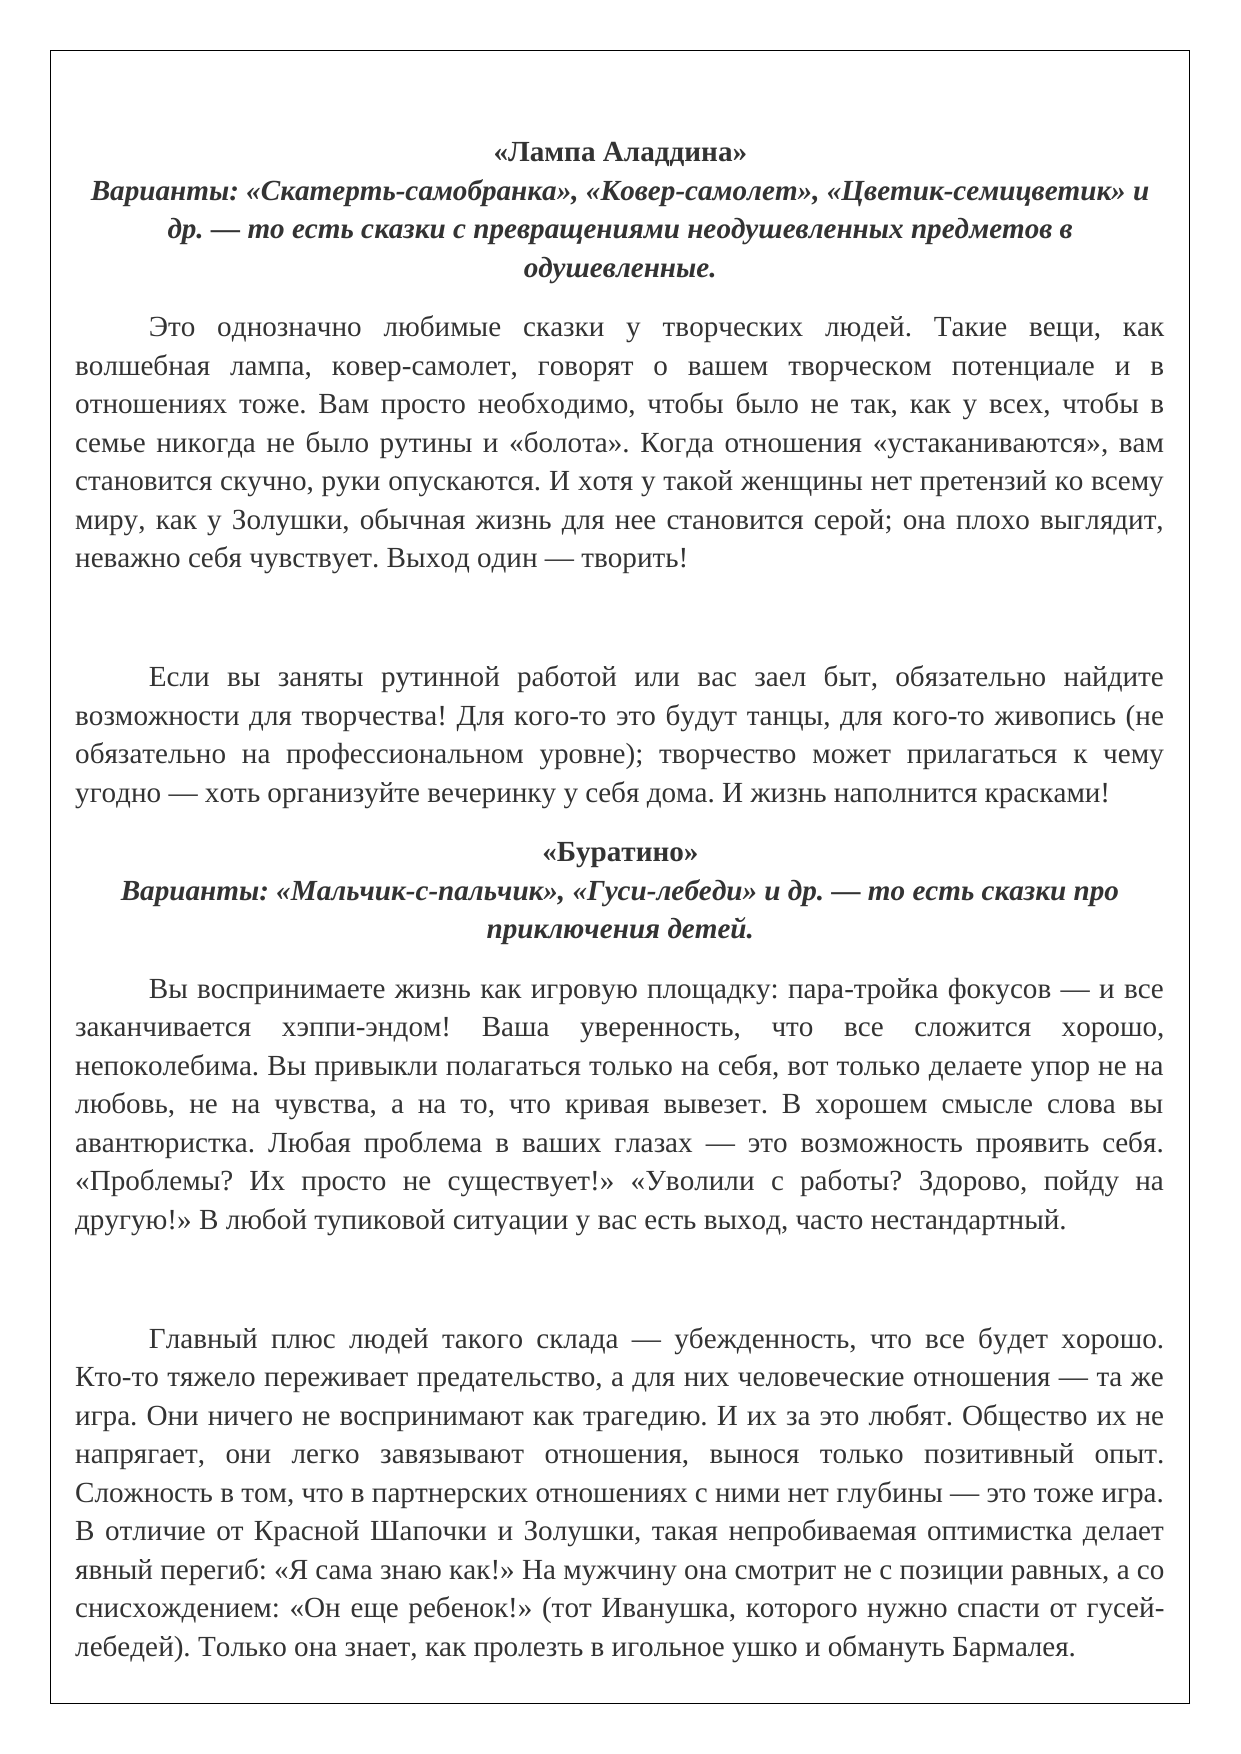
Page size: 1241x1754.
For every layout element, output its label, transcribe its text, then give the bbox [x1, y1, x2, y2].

text «Лампа Аладдина» Варианты: «Скатерть-самобранка», «Ковер-самолет», «Цветик-семицветик» и др. — то есть сказки с превращениями неодушевленных предметов в одушевленные. [75, 134, 1165, 283]
text «Буратино» Варианты: «Мальчик-с-пальчик», «Гуси-лебеди» и др. — то есть сказки про приключения детей. [75, 834, 1165, 945]
text Главный плюс людей такого склада — убежденность, что все будет хорошо. Кто-то тяжело переживает предательство, а для них человеческие отношения — та же игра. Они ничего не воспринимают как трагедию. И их за это любят. Общество их не напрягает, они легко завязывают отношения, вынося только позитивный опыт. Сложность в том, что в партнерских отношениях с ними нет глубины — это тоже игра. В отличие от Красной Шапочки и Золушки, такая непробиваемая оптимистка делает явный перегиб: «Я сама знаю как!» На мужчину она смотрит не с позиции равных, а со снисхождением: «Он еще ребенок!» (тот Иванушка, которого нужно спасти от гусей-лебедей). Только она знает, как пролезть в игольное ушко и обмануть Бармалея. [75, 1321, 1165, 1663]
text Если вы заняты рутинной работой или вас заел быт, обязательно найдите возможности для творчества! Для кого-то это будут танцы, для кого-то живопись (не обязательно на профессиональном уровне); творчество может прилагаться к чему угодно — хоть организуйте вечеринку у себя дома. И жизнь наполнится красками! [75, 659, 1165, 808]
text Это однозначно любимые сказки у творческих людей. Такие вещи, как волшебная лампа, ковер-самолет, говорят о вашем творческом потенциале и в отношениях тоже. Вам просто необходимо, чтобы было не так, как у всех, чтобы в семье никогда не было рутины и «болота». Когда отношения «устаканиваются», вам становится скучно, руки опускаются. И хотя у такой женщины нет претензий ко всему миру, как у Золушки, обычная жизнь для нее становится серой; она плохо выглядит, неважно себя чувствует. Выход один — творить! [75, 309, 1165, 574]
text Вы воспринимаете жизнь как игровую площадку: пара-тройка фокусов — и все заканчивается хэппи-эндом! Ваша уверенность, что все сложится хорошо, непоколебима. Вы привыкли полагаться только на себя, вот только делаете упор не на любовь, не на чувства, а на то, что кривая вывезет. В хорошем смысле слова вы авантюристка. Любая проблема в ваших глазах — это возможность проявить себя. «Проблемы? Их просто не существует!» «Уволили с работы? Здорово, пойду на другую!» В любой тупиковой ситуации у вас есть выход, часто нестандартный. [75, 971, 1165, 1236]
